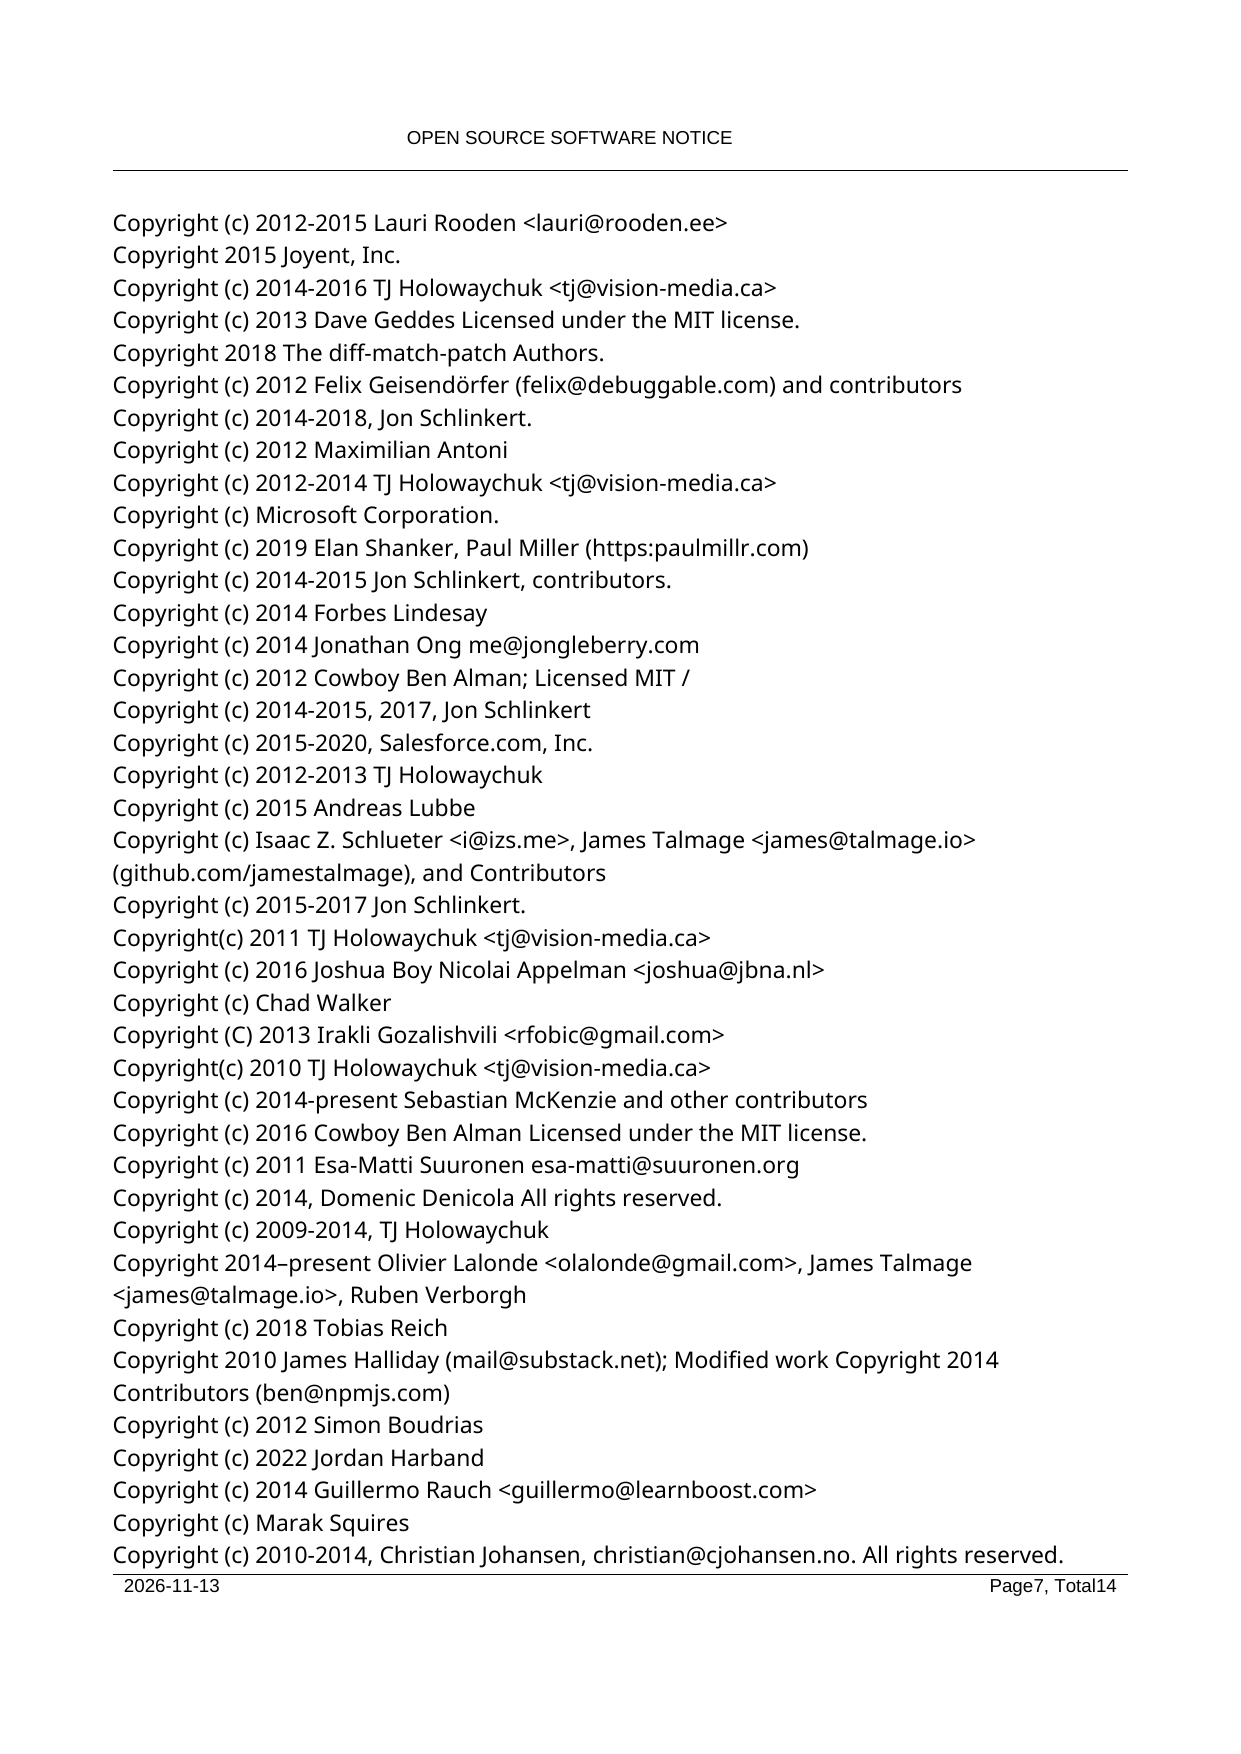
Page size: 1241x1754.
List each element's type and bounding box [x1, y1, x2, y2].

text [112, 206, 1128, 1571]
